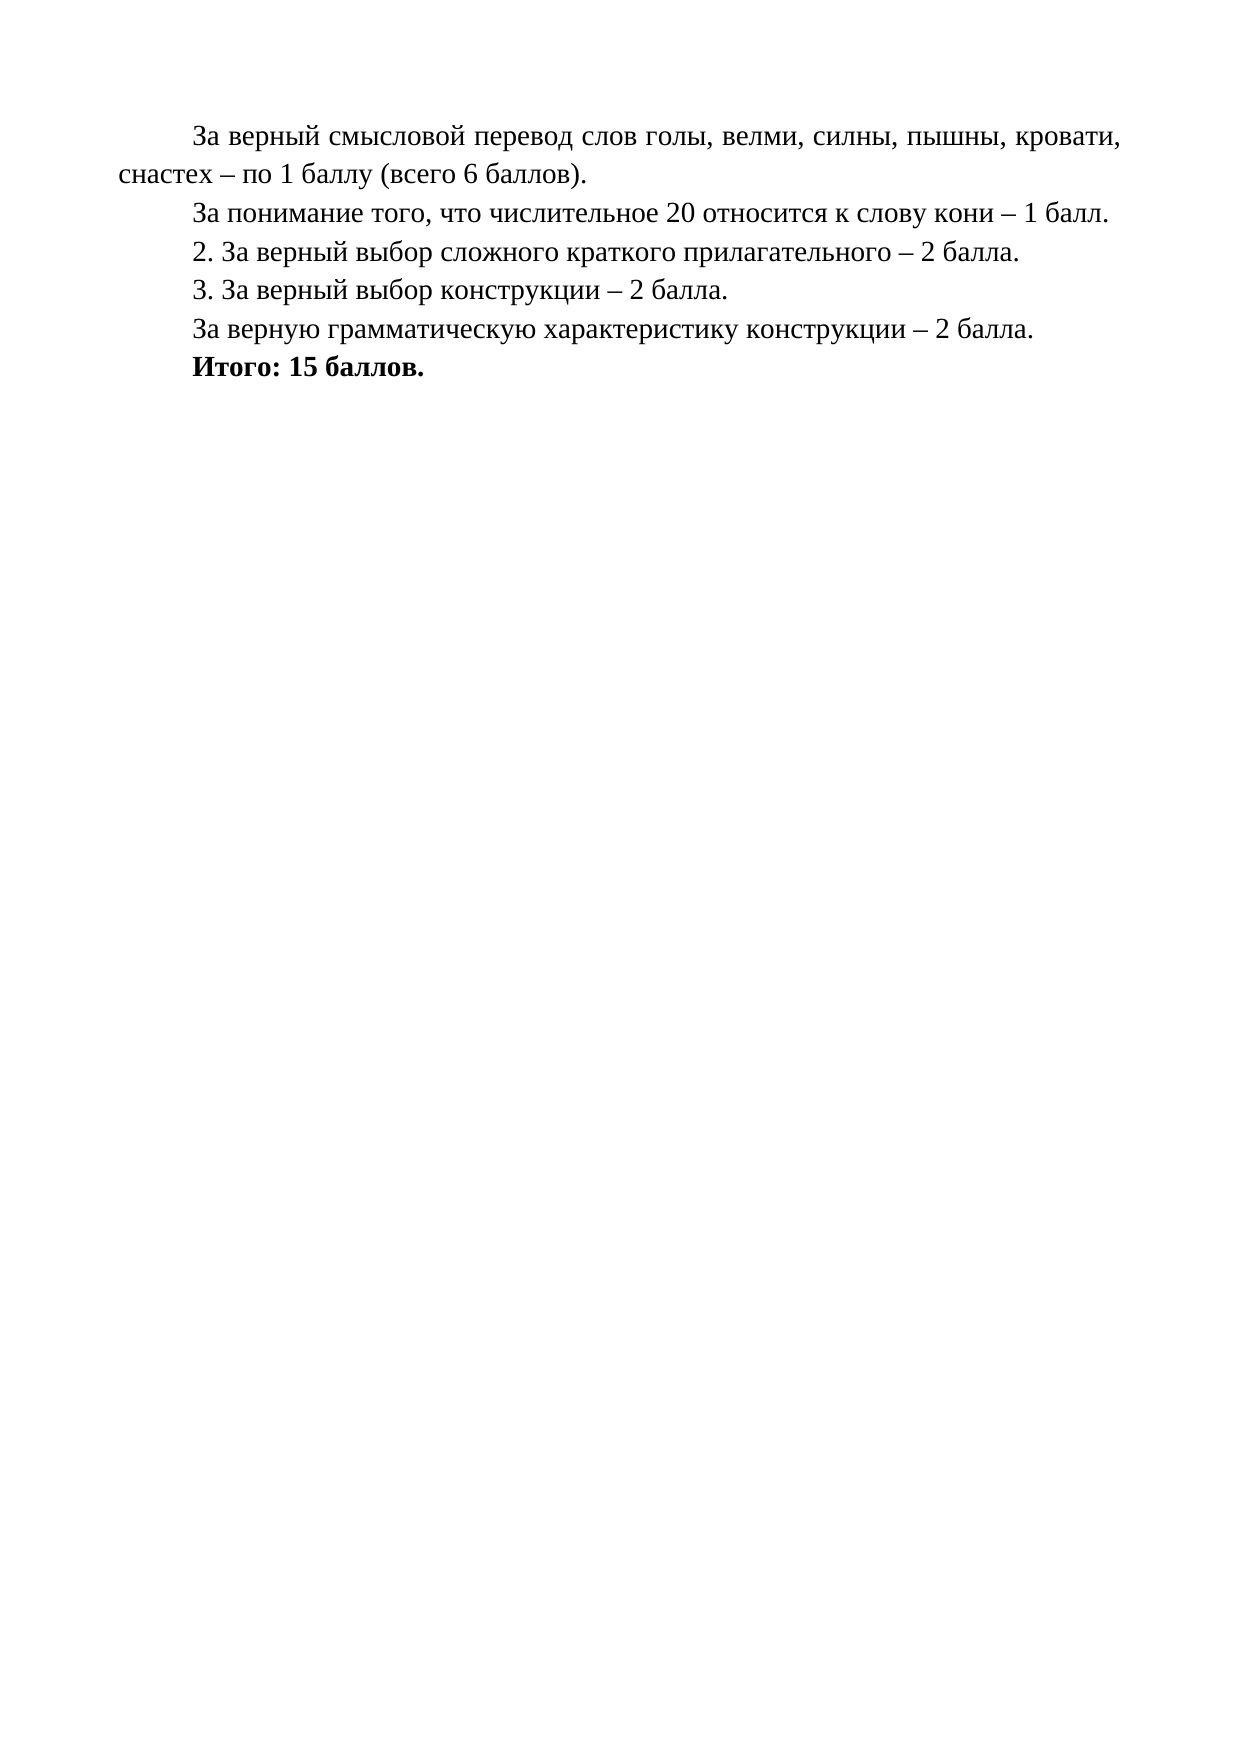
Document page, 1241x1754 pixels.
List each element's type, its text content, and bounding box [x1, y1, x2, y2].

text За верный смысловой перевод слов голы, велми, силны, пышны, кровати, снастех – по 1 баллу (всего 6 баллов). [118, 118, 1122, 190]
text Итого: 15 баллов. [118, 349, 1122, 383]
text За понимание того, что числительное 20 относится к слову кони – 1 балл. [118, 195, 1122, 229]
text За верную грамматическую характеристику конструкции – 2 балла. [118, 311, 1122, 344]
text 2. За верный выбор сложного краткого прилагательного – 2 балла. [118, 234, 1122, 267]
text 3. За верный выбор конструкции – 2 балла. [118, 272, 1122, 306]
